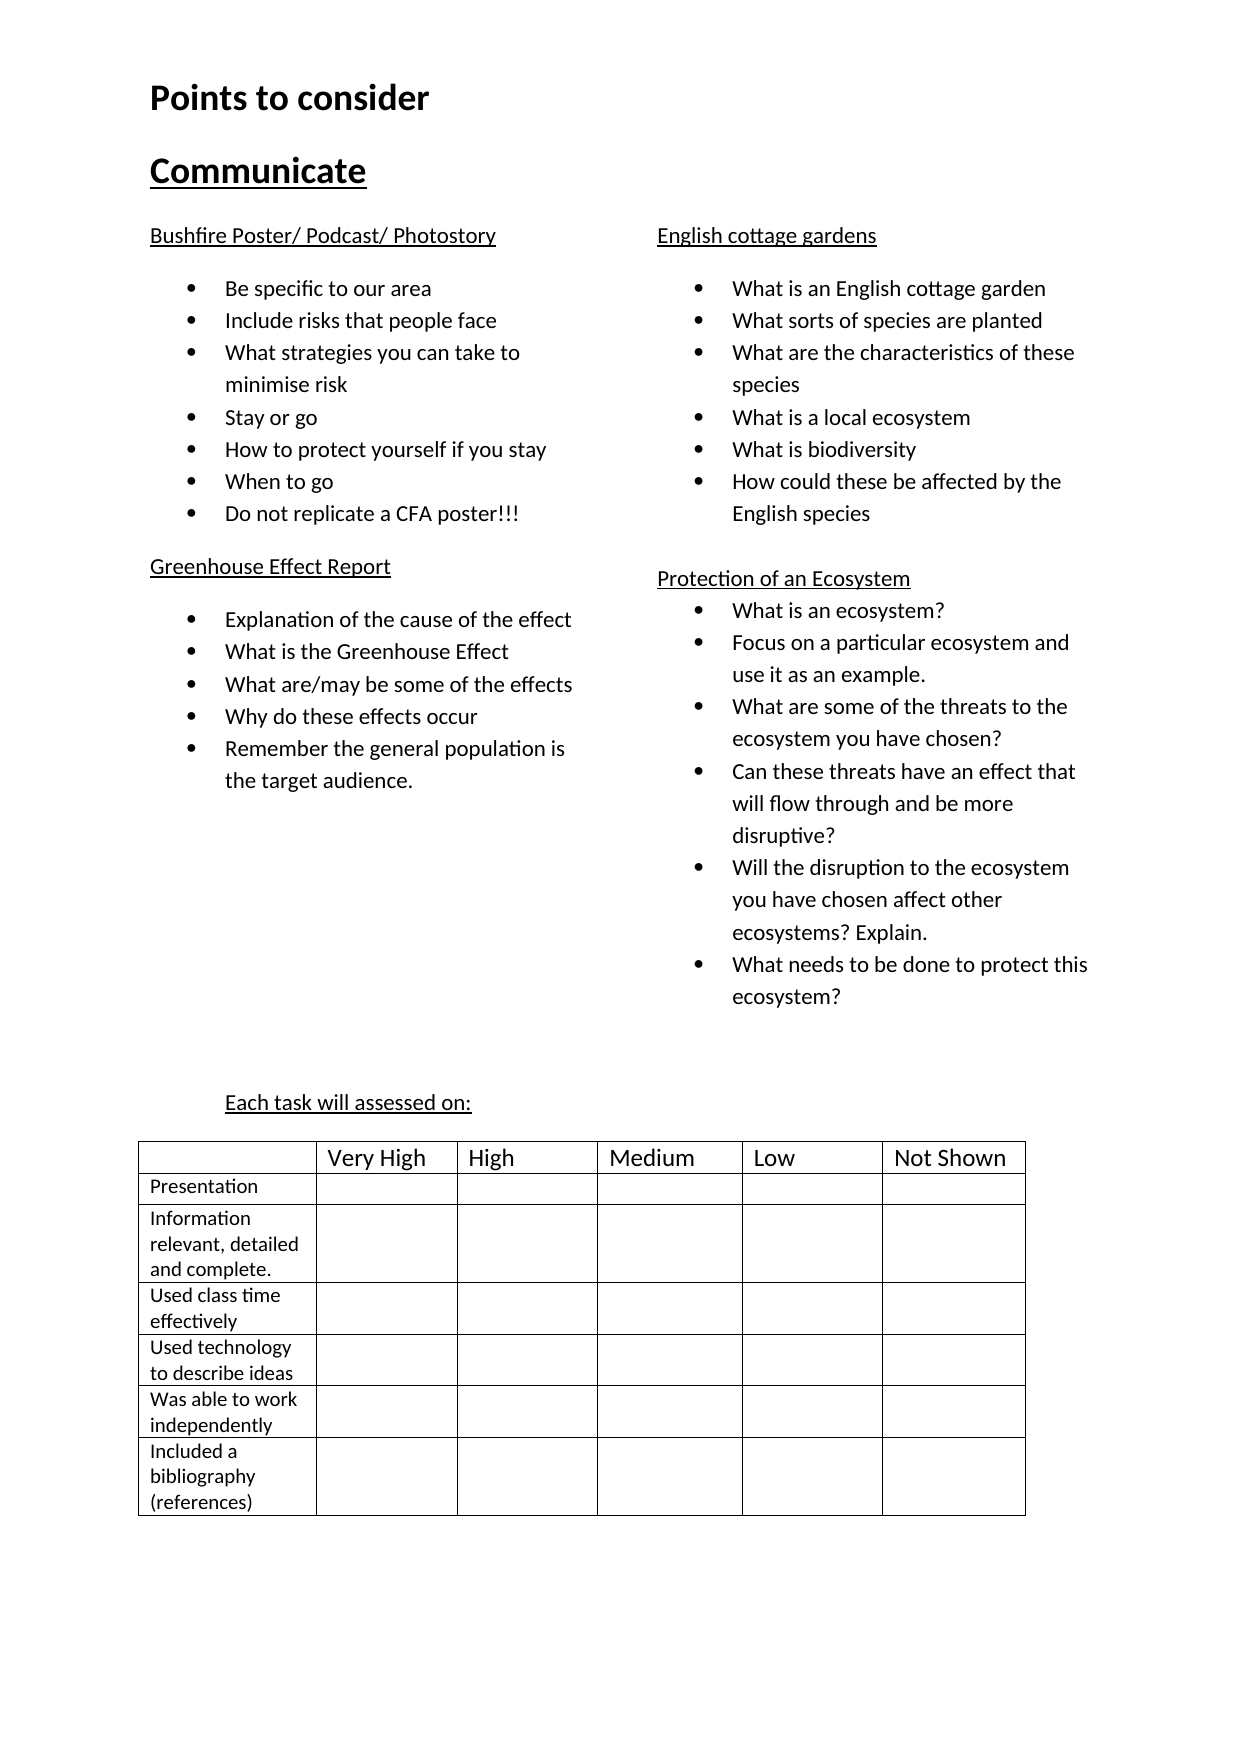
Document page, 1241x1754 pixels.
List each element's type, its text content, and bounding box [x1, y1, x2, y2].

table_cell Information relevant, detailed and complete. [139, 1205, 316, 1282]
table_cell [743, 1174, 882, 1204]
list When to go [187, 467, 583, 495]
table_cell [883, 1438, 1025, 1514]
table_cell [458, 1174, 597, 1204]
list What is a local ecosystem [694, 403, 1090, 431]
list Explanation of the cause of the effect [187, 605, 583, 633]
table_cell [883, 1386, 1025, 1437]
list Focus on a particular ecosystem and use it as an example. [694, 628, 1090, 688]
table_cell [743, 1205, 882, 1282]
list Can these threats have an effect that will flow through and be more disruptive? [694, 757, 1090, 849]
list What is an ecosystem? [694, 596, 1090, 624]
table_header Not Shown [883, 1142, 1025, 1173]
table_cell [883, 1335, 1025, 1385]
table_cell Was able to work independently [139, 1386, 316, 1437]
table_cell [598, 1283, 742, 1333]
list Do not replicate a CFA poster!!! [187, 499, 583, 527]
table_header Medium [598, 1142, 742, 1173]
list What are some of the threats to the ecosystem you have chosen? [694, 692, 1090, 753]
list Remember the general population is the target audience. [187, 734, 583, 794]
table_cell Presentation [139, 1174, 316, 1204]
list What is an English cottage garden [694, 274, 1090, 302]
list Be specific to our area [187, 274, 583, 302]
text Bushfire Poster/ Podcast/ Photostory [150, 221, 583, 249]
list Each task will assessed on: [225, 1088, 1090, 1116]
table_header Very High [317, 1142, 457, 1173]
table_header High [458, 1142, 597, 1173]
table_cell [598, 1386, 742, 1437]
list What is biodiversity [694, 435, 1090, 463]
list How to protect yourself if you stay [187, 435, 583, 463]
table_cell Used technology to describe ideas [139, 1335, 316, 1385]
list Include risks that people face [187, 306, 583, 334]
list What strategies you can take to minimise risk [187, 338, 583, 398]
list Protection of an Ecosystem [657, 564, 1090, 592]
table_cell [743, 1335, 882, 1385]
table_cell [317, 1335, 457, 1385]
table_cell [458, 1386, 597, 1437]
table_cell [317, 1438, 457, 1514]
list What are the characteristics of these species [694, 338, 1090, 398]
table_cell [317, 1174, 457, 1204]
list How could these be affected by the English species [694, 467, 1090, 527]
table_cell [743, 1438, 882, 1514]
table_cell Used class time effectively [139, 1283, 316, 1333]
list Why do these effects occur [187, 702, 583, 730]
list Stay or go [187, 403, 583, 431]
table_cell [743, 1386, 882, 1437]
list What are/may be some of the effects [187, 670, 583, 698]
table_cell [458, 1438, 597, 1514]
table_cell [598, 1205, 742, 1282]
table_cell [458, 1205, 597, 1282]
list Will the disruption to the ecosystem you have chosen affect other ecosystems? Explain. [694, 853, 1090, 946]
table_cell [317, 1205, 457, 1282]
text Communicate [150, 147, 1090, 193]
table_cell [317, 1386, 457, 1437]
table_cell [883, 1174, 1025, 1204]
table_cell [598, 1174, 742, 1204]
table_header Low [743, 1142, 882, 1173]
table_cell [883, 1205, 1025, 1282]
table_header [139, 1142, 316, 1173]
list What is the Greenhouse Effect [187, 637, 583, 666]
table_cell [598, 1335, 742, 1385]
table_cell [598, 1438, 742, 1514]
table_cell [883, 1283, 1025, 1333]
table_cell [743, 1283, 882, 1333]
table_cell [317, 1283, 457, 1333]
table_cell [458, 1335, 597, 1385]
text Greenhouse Effect Report [150, 552, 583, 580]
list What needs to be done to protect this ecosystem? [694, 950, 1090, 1010]
text English cottage gardens [657, 221, 1090, 249]
table_cell Included a bibliography (references) [139, 1438, 316, 1514]
list What sorts of species are planted [694, 306, 1090, 334]
text Points to consider [150, 74, 1090, 120]
table_cell [458, 1283, 597, 1333]
